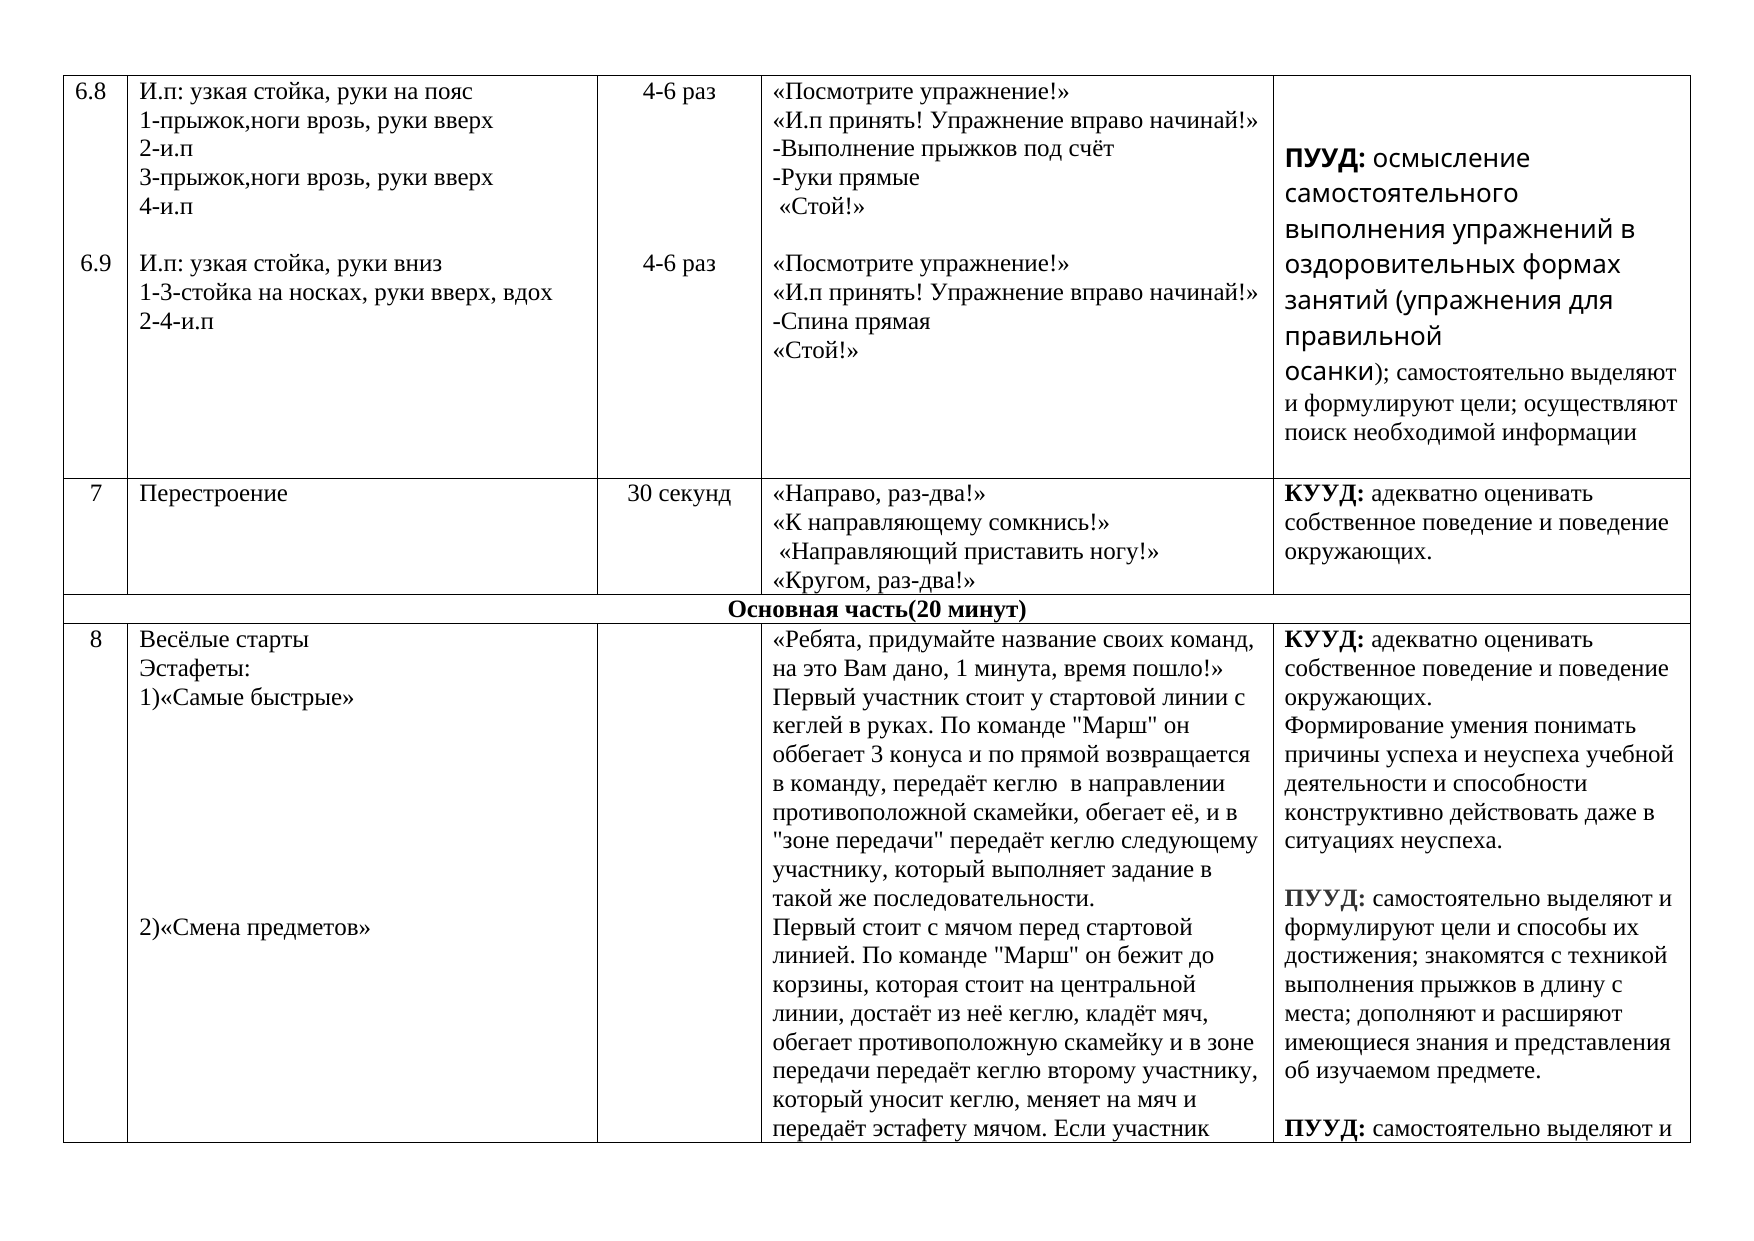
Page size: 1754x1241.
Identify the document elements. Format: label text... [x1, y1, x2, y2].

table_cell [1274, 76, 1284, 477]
table_cell 7 [64, 479, 127, 593]
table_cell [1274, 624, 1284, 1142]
table_cell Основная часть(20 минут) [64, 595, 1690, 623]
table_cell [128, 624, 597, 1142]
table_cell [598, 624, 761, 1142]
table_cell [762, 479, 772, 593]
table_cell 30 секунд [598, 479, 761, 593]
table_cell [128, 76, 597, 477]
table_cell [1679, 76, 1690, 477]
table_cell Перестроение [128, 479, 597, 593]
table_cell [762, 76, 1273, 477]
table_cell 8 [64, 624, 127, 1142]
table_cell «Направо, раз-два!» «К направляющему сомкнись!» «Направляющий приставить ногу!» «Кругом, раз-два!» [976, 479, 1273, 593]
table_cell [598, 76, 761, 477]
table_cell КУУД: адекватно оценивать собственное поведение и поведение окружающих. [1274, 479, 1690, 593]
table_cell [64, 76, 127, 477]
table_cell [762, 624, 1273, 1142]
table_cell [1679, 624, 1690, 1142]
